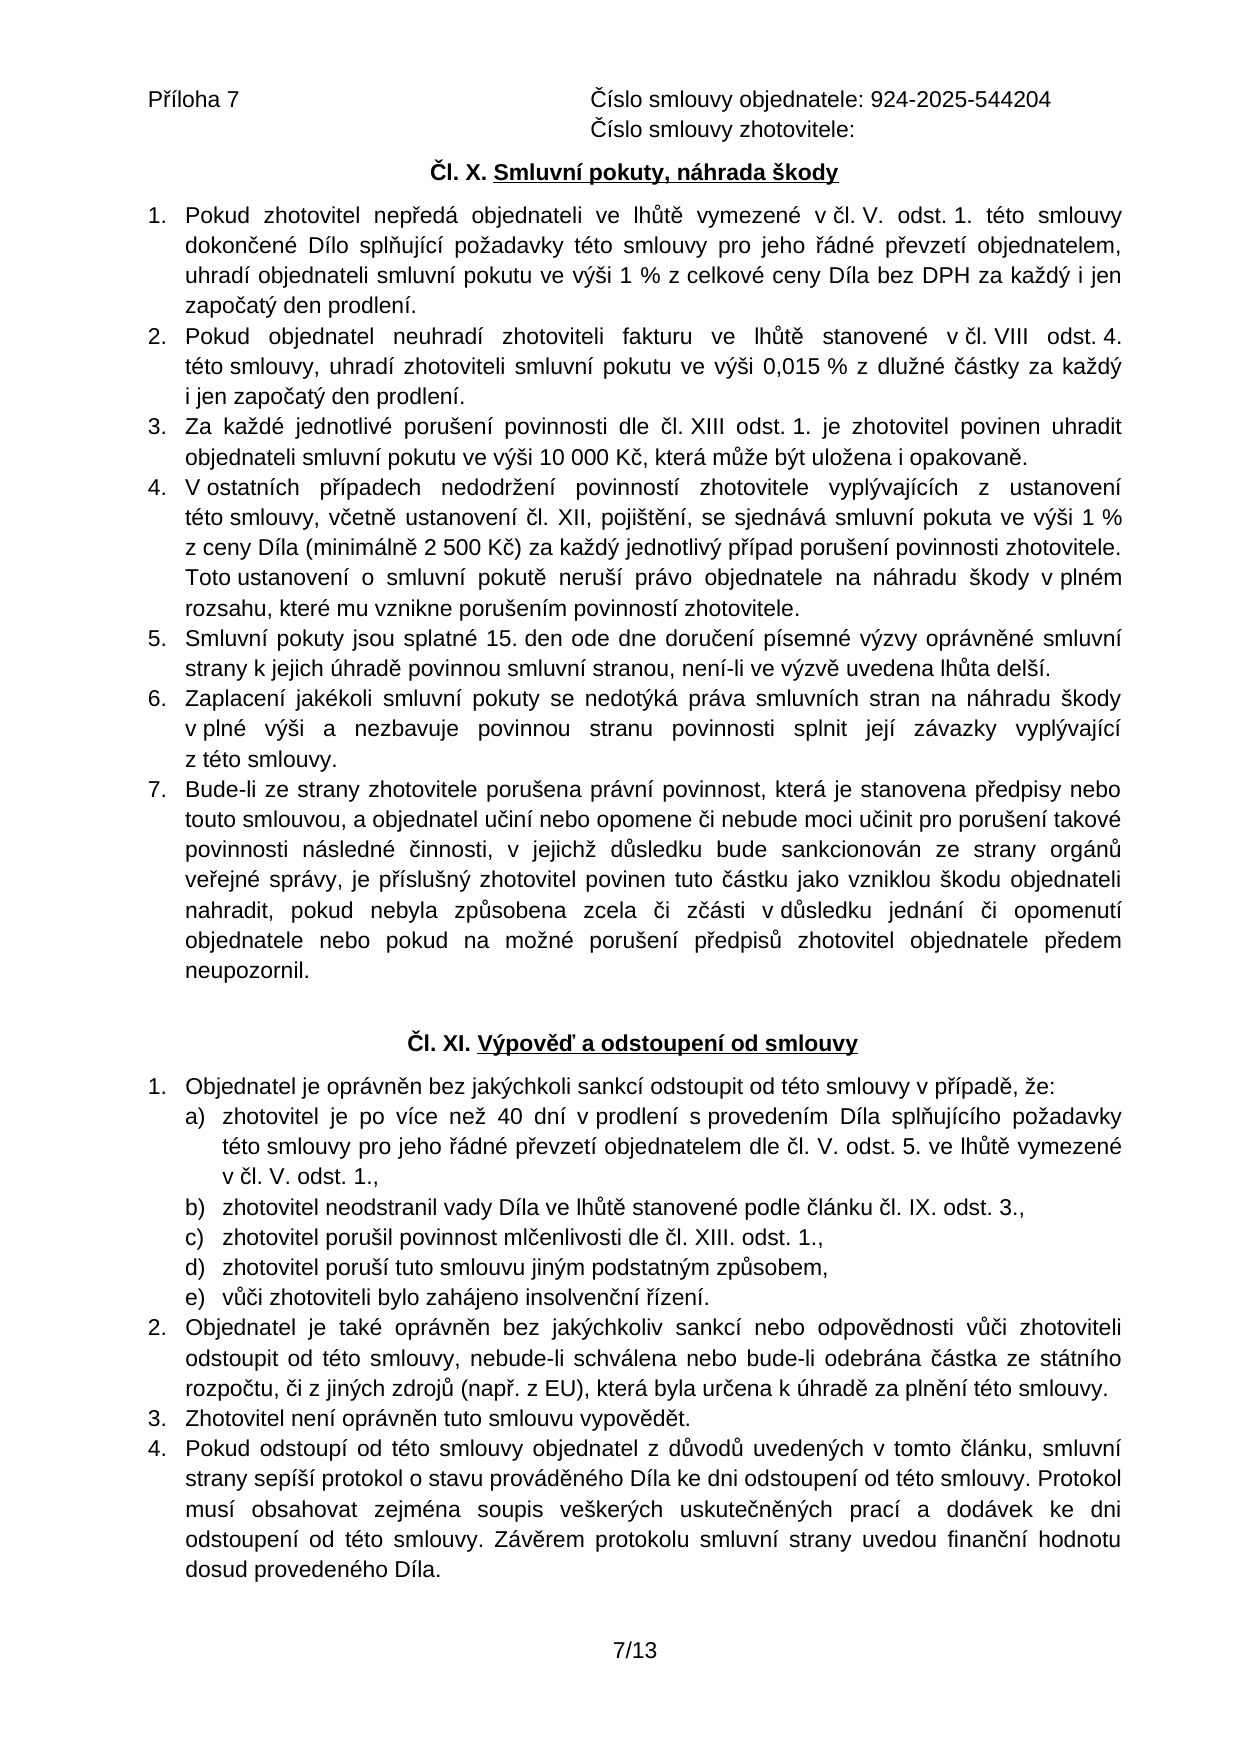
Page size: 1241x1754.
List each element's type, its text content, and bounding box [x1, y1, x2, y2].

text Smluvní pokuty, náhrada škody [148, 159, 1122, 186]
list Zhotovitel není oprávněn tuto smlouvu vypovědět. [148, 1405, 1122, 1431]
list vůči zhotoviteli bylo zahájeno insolvenční řízení. [185, 1284, 1122, 1311]
text Výpověď a odstoupení od smlouvy [148, 1030, 1122, 1056]
list Objednatel je oprávněn bez jakýchkoli sankcí odstoupit od této smlouvy v případě, že: [148, 1073, 1122, 1099]
list Bude-li ze strany zhotovitele porušena právní povinnost, která je stanovena předpisy nebo touto smlouvou, a objednatel učiní nebo opomene či nebude moci učinit pro porušení takové povinnosti následné činnosti, v jejichž důsledku bude sankcionován ze strany orgánů veřejné správy, je příslušný zhotovitel povinen tuto částku jako vzniklou škodu objednateli nahradit, pokud nebyla způsobena zcela či zčásti v důsledku jednání či opomenutí objednatele nebo pokud na možné porušení předpisů zhotovitel objednatele předem neupozornil. [148, 776, 1122, 983]
list Pokud zhotovitel nepředá objednateli ve lhůtě vymezené v čl. V. odst. 1. této smlouvy dokončené Dílo splňující požadavky této smlouvy pro jeho řádné převzetí objednatelem, uhradí objednateli smluvní pokutu ve výši 1 % z celkové ceny Díla bez DPH za každý i jen započatý den prodlení. [148, 202, 1122, 319]
list Objednatel je také oprávněn bez jakýchkoliv sankcí nebo odpovědnosti vůči zhotoviteli odstoupit od této smlouvy, nebude-li schválena nebo bude-li odebrána částka ze státního rozpočtu, či z jiných zdrojů (např. z EU), která byla určena k úhradě za plnění této smlouvy. [148, 1314, 1122, 1401]
list Za každé jednotlivé porušení povinnosti dle čl. XIII odst. 1. je zhotovitel povinen uhradit objednateli smluvní pokutu ve výši 10 000 Kč, která může být uložena i opakovaně. [148, 413, 1122, 470]
list zhotovitel je po více než 40 dní v prodlení s provedením Díla splňujícího požadavky této smlouvy pro jeho řádné převzetí objednatelem dle čl. V. odst. 5. ve lhůtě vymezené v čl. V. odst. 1., [185, 1103, 1122, 1190]
list V ostatních případech nedodržení povinností zhotovitele vyplývajících z ustanovení této smlouvy, včetně ustanovení čl. XII, pojištění, se sjednává smluvní pokuta ve výši 1 % z ceny Díla (minimálně 2 500 Kč) za každý jednotlivý případ porušení povinnosti zhotovitele. Toto ustanovení o smluvní pokutě neruší právo objednatele na náhradu škody v plném rozsahu, které mu vznikne porušením povinností zhotovitele. [148, 474, 1122, 621]
list zhotovitel poruší tuto smlouvu jiným podstatným způsobem, [185, 1254, 1122, 1280]
list Zaplacení jakékoli smluvní pokuty se nedotýká práva smluvních stran na náhradu škody v plné výši a nezbavuje povinnou stranu povinnosti splnit její závazky vyplývající z této smlouvy. [148, 685, 1122, 772]
list zhotovitel porušil povinnost mlčenlivosti dle čl. XIII. odst. 1., [185, 1224, 1122, 1250]
list Pokud objednatel neuhradí zhotoviteli fakturu ve lhůtě stanovené v čl. VIII odst. 4. této smlouvy, uhradí zhotoviteli smluvní pokutu ve výši 0,015 % z dlužné částky za každý i jen započatý den prodlení. [148, 323, 1122, 409]
list zhotovitel neodstranil vady Díla ve lhůtě stanovené podle článku čl. IX. odst. 3., [185, 1193, 1122, 1220]
list Pokud odstoupí od této smlouvy objednatel z důvodů uvedených v tomto článku, smluvní strany sepíší protokol o stavu prováděného Díla ke dni odstoupení od této smlouvy. Protokol musí obsahovat zejména soupis veškerých uskutečněných prací a dodávek ke dni odstoupení od této smlouvy. Závěrem protokolu smluvní strany uvedou finanční hodnotu dosud provedeného Díla. [148, 1435, 1122, 1582]
list Smluvní pokuty jsou splatné 15. den ode dne doručení písemné výzvy oprávněné smluvní strany k jejich úhradě povinnou smluvní stranou, není-li ve výzvě uvedena lhůta delší. [148, 625, 1122, 681]
